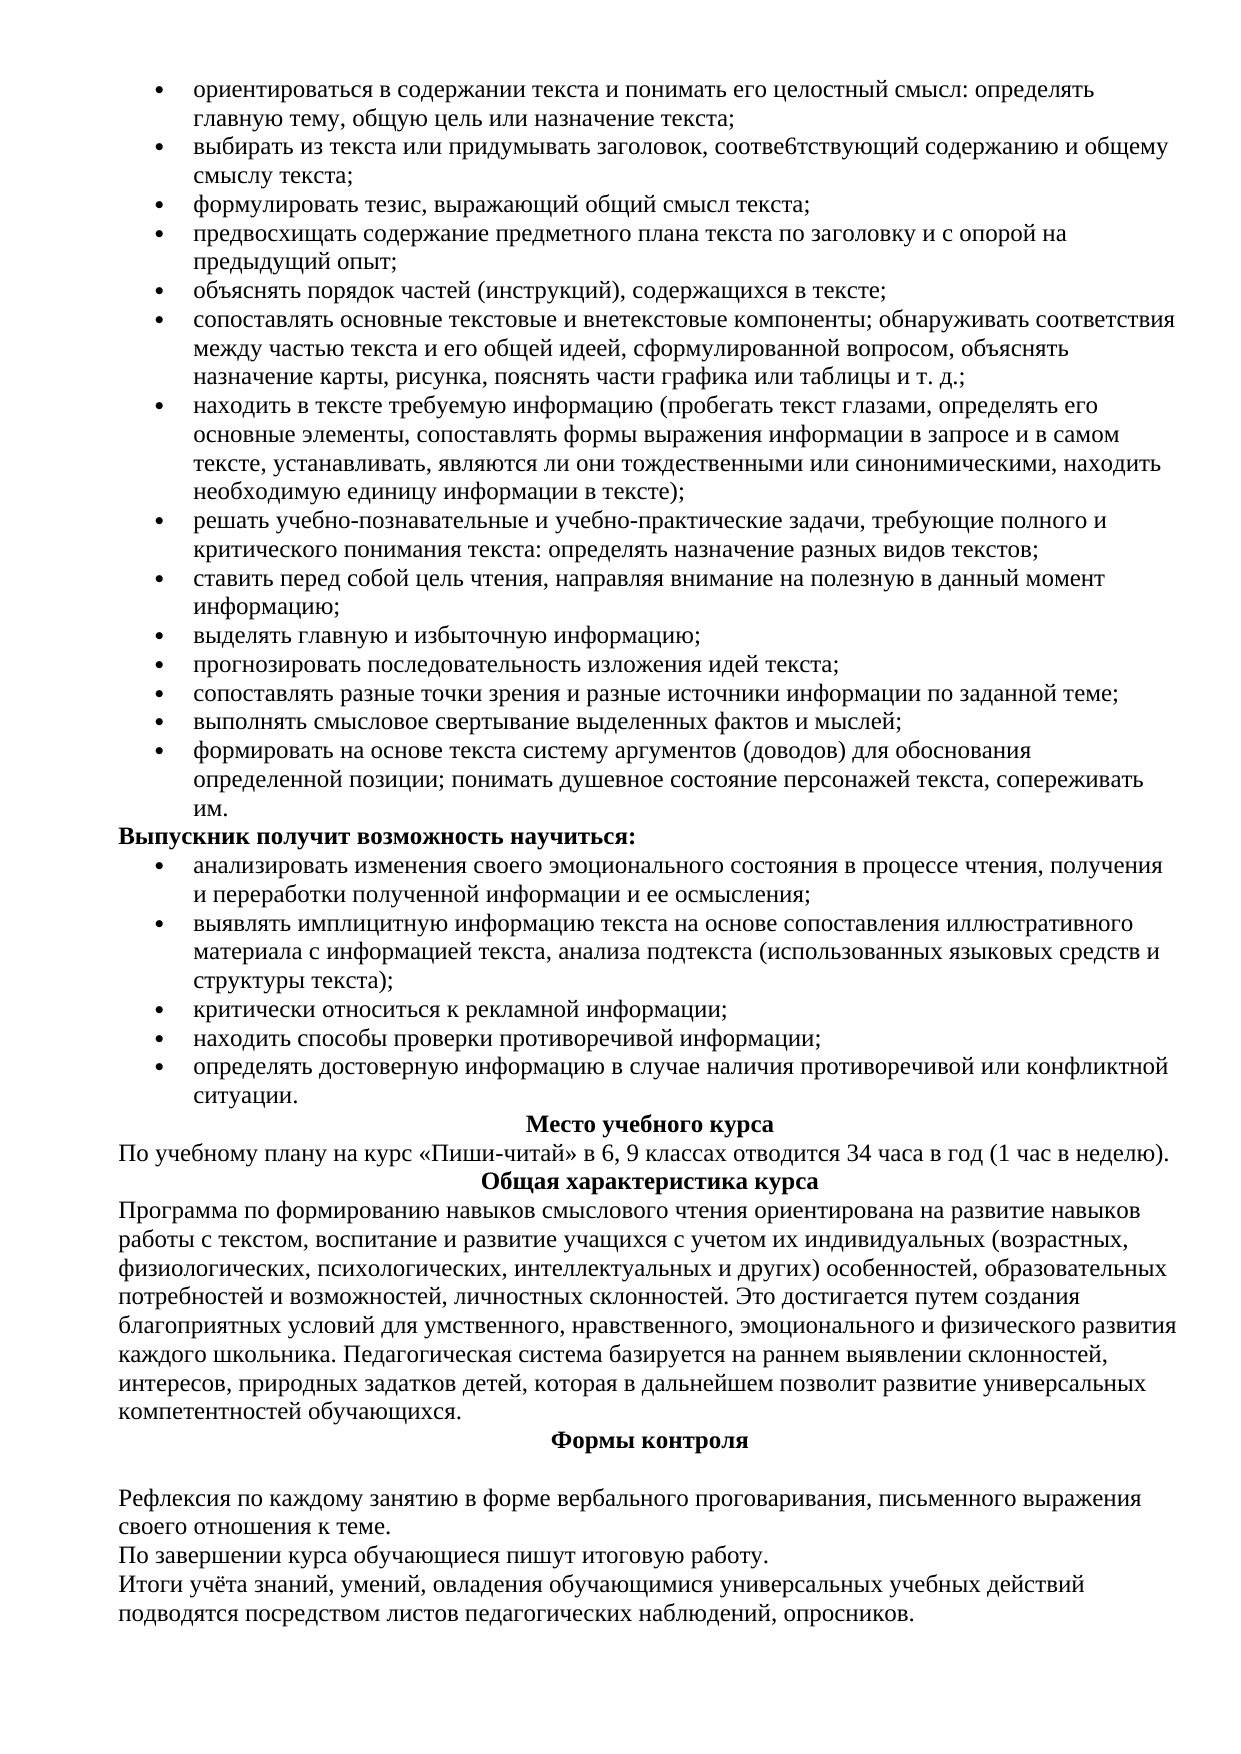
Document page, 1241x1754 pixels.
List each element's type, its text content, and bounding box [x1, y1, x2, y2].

list решать учебно-познавательные и учебно-практические задачи, требующие полного и критического понимания текста: определять назначение разных видов текстов; [156, 505, 1181, 563]
list выявлять имплицитную информацию текста на основе сопоставления иллюстративного материала с информацией текста, анализа подтекста (использованных языковых средств и структуры текста); [156, 908, 1181, 994]
list критически относиться к рекламной информации; [156, 994, 1181, 1023]
list находить в тексте требуемую информацию (пробегать текст глазами, определять его основные элементы, сопоставлять формы выражения информации в запросе и в самом тексте, устанавливать, являются ли они тождественными или синонимическими, находить необходимую единицу информации в тексте); [156, 390, 1181, 505]
text Место учебного курса [118, 1109, 1181, 1138]
text Итоги учёта знаний, умений, овладения обучающимися универсальных учебных действий подводятся посредством листов педагогических наблюдений, опросников. [118, 1569, 1181, 1626]
list выбирать из текста или придумывать заголовок, соотве6тствующий содержанию и общему смыслу текста; [156, 131, 1181, 189]
list ориентироваться в содержании текста и понимать его целостный смысл: определять главную тему, общую цель или назначение текста; [156, 74, 1181, 131]
list находить способы проверки противоречивой информации; [156, 1023, 1181, 1051]
list выделять главную и избыточную информацию; [156, 620, 1181, 649]
list формулировать тезис, выражающий общий смысл текста; [156, 189, 1181, 218]
list сопоставлять разные точки зрения и разные источники информации по заданной теме; [156, 678, 1181, 706]
list объяснять порядок частей (инструкций), содержащихся в тексте; [156, 275, 1181, 304]
list формировать на основе текста систему аргументов (доводов) для обоснования определенной позиции; понимать душевное состояние персонажей текста, сопереживать им. [156, 735, 1181, 821]
text Программа по формированию навыков смыслового чтения ориентирована на развитие навыков работы с текстом, воспитание и развитие учащихся с учетом их индивидуальных (возрастных, физиологических, психологических, интеллектуальных и других) особенностей, образовательных потребностей и возможностей, личностных склонностей. Это достигается путем создания благоприятных условий для умственного, нравственного, эмоционального и физического развития каждого школьника. Педагогическая система базируется на раннем выявлении склонностей, интересов, природных задатков детей, которая в дальнейшем позволит развитие универсальных компетентностей обучающихся. [118, 1195, 1181, 1425]
list предвосхищать содержание предметного плана текста по заголовку и с опорой на предыдущий опыт; [156, 218, 1181, 275]
list сопоставлять основные текстовые и внетекстовые компоненты; обнаруживать соответствия между частью текста и его общей идеей, сформулированной вопросом, объяснять назначение карты, рисунка, пояснять части графика или таблицы и т. д.; [156, 304, 1181, 390]
list ставить перед собой цель чтения, направляя внимание на полезную в данный момент информацию; [156, 563, 1181, 620]
list анализировать изменения своего эмоционального состояния в процессе чтения, получения и переработки полученной информации и ее осмысления; [156, 850, 1181, 908]
text По завершении курса обучающиеся пишут итоговую работу. [118, 1540, 1181, 1569]
list прогнозировать последовательность изложения идей текста; [156, 649, 1181, 678]
text Выпускник получит возможность научиться: [118, 821, 1181, 850]
text По учебному плану на курс «Пиши-читай» в 6, 9 классах отводится 34 часа в год (1 час в неделю). [118, 1138, 1181, 1166]
text Общая характеристика курса [118, 1166, 1181, 1195]
text Рефлексия по каждому занятию в форме вербального проговаривания, письменного выражения своего отношения к теме. [118, 1483, 1181, 1540]
text Формы контроля [118, 1425, 1181, 1454]
list выполнять смысловое свертывание выделенных фактов и мыслей; [156, 706, 1181, 735]
list определять достоверную информацию в случае наличия противоречивой или конфликтной ситуации. [156, 1051, 1181, 1109]
